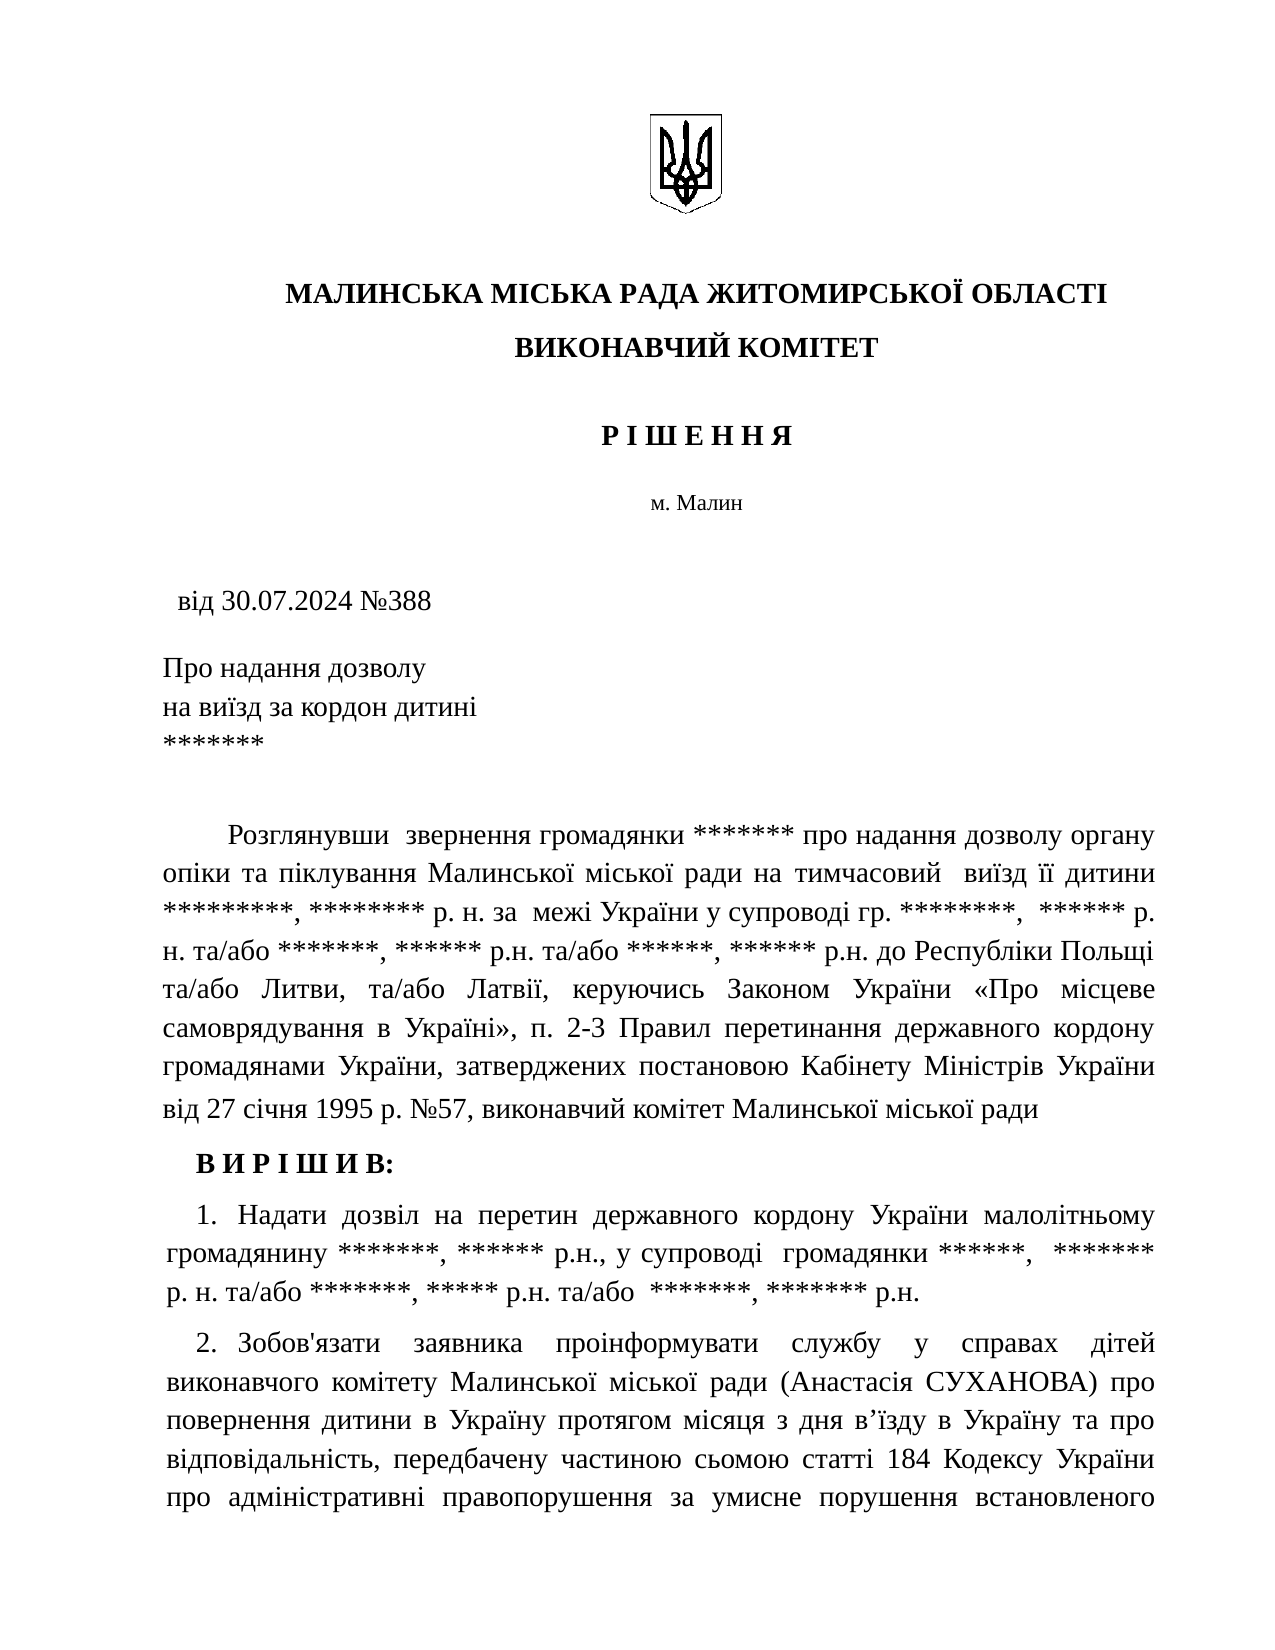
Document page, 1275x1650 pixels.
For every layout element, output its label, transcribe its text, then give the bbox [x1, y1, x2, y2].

text від 30.07.2024 №388 [177, 583, 1216, 617]
text м. Малин [177, 489, 1216, 516]
picture [648, 114, 723, 215]
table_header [151, 650, 1204, 1513]
text ВИКОНАВЧИЙ КОМІТЕТ [177, 330, 1216, 364]
text МАЛИНСЬКА МІСЬКА РАДА ЖИТОМИРСЬКОЇ ОБЛАСТІ [177, 276, 1216, 309]
text Р І Ш Е Н Н Я [177, 418, 1216, 452]
